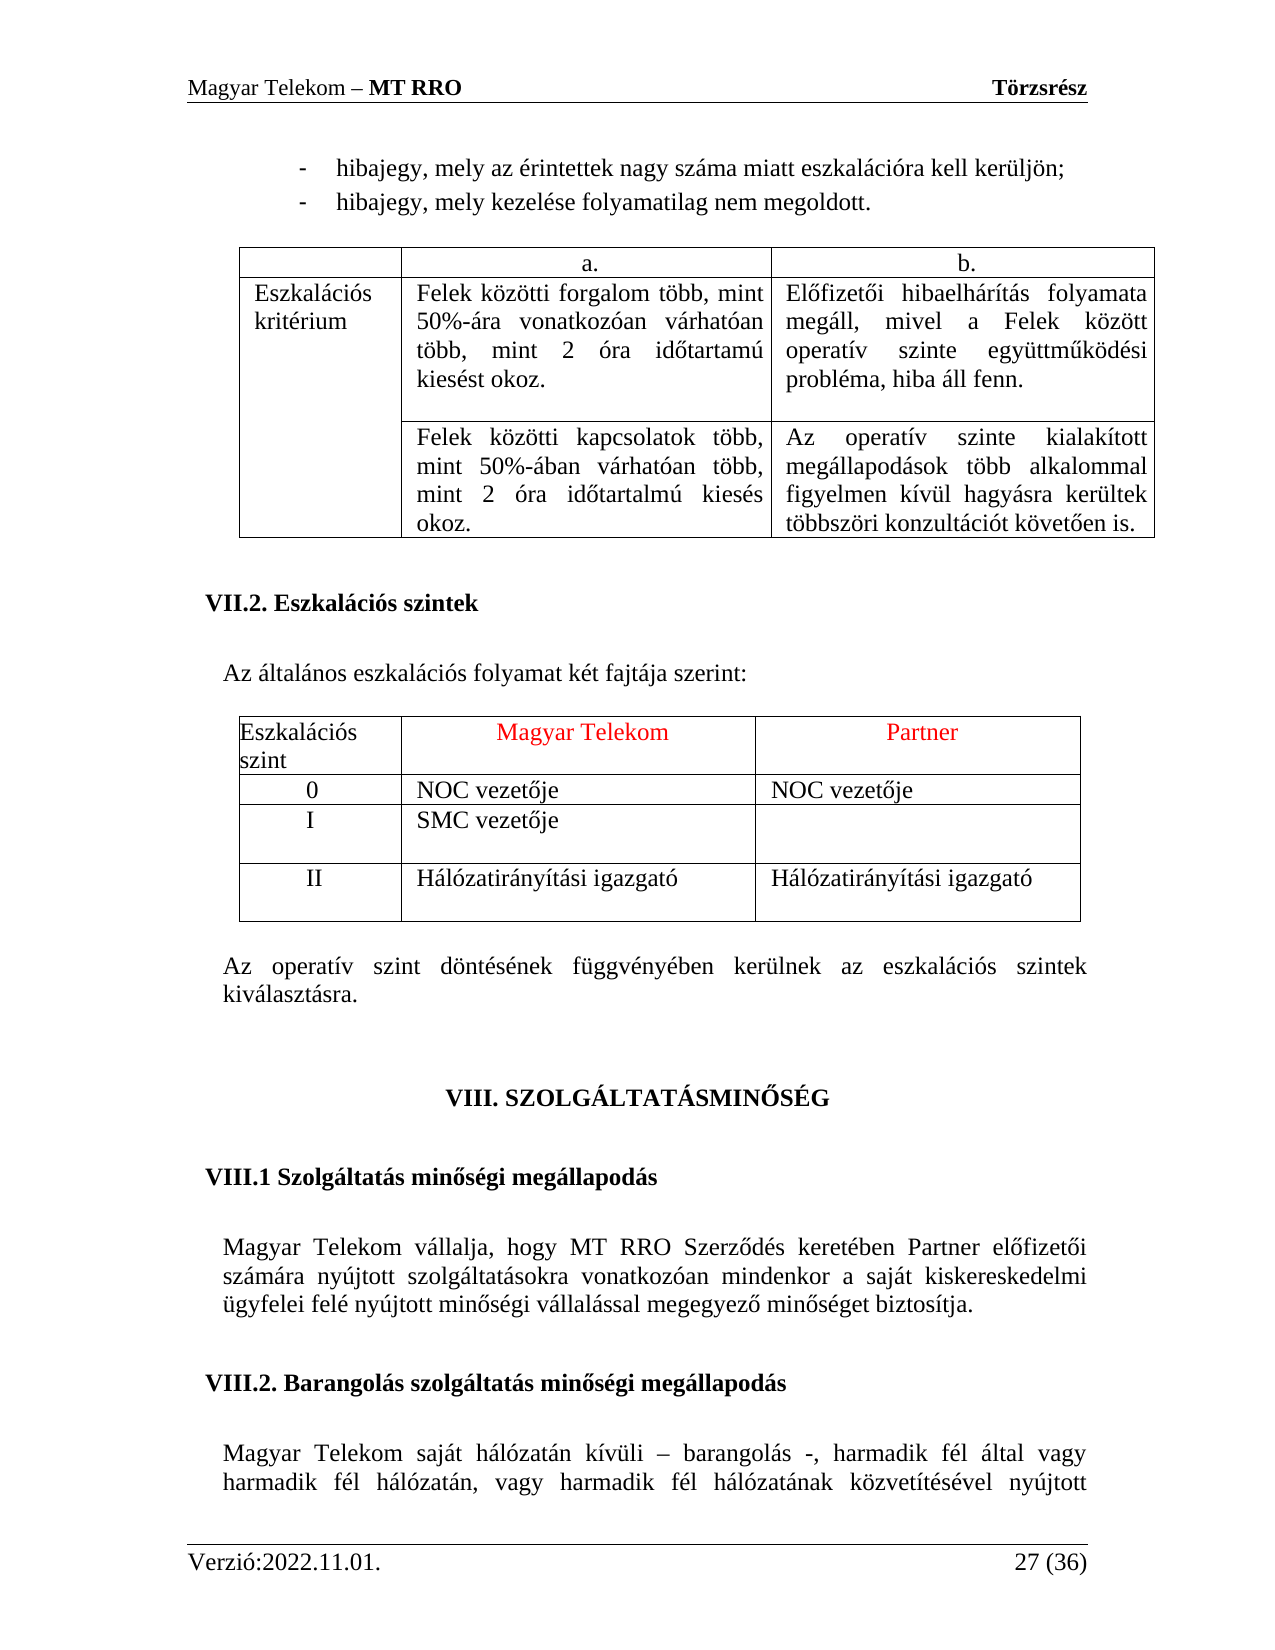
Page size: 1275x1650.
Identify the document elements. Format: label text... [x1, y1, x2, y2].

table_cell Felek közötti kapcsolatok több, mint 50%-ában várhatóan több, mint 2 óra időtartalmú kiesés okoz. [402, 422, 771, 537]
subtitle VIII. SZOLGÁLTATÁSMINŐSÉG [187, 1083, 1088, 1112]
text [223, 1438, 1088, 1496]
table_cell Az operatív szinte kialakított megállapodások több alkalommal figyelmen kívül hagyásra kerültek többszöri konzultációt követően is. [772, 422, 1154, 537]
table_header [240, 248, 401, 277]
table_header a. [402, 248, 771, 277]
table_cell Előfizetői hibaelhárítás folyamata megáll, mivel a Felek között operatív szinte együttműködési probléma, hiba áll fenn. [772, 278, 1154, 421]
table_cell Felek közötti forgalom több, mint 50%-ára vonatkozóan várhatóan több, mint 2 óra időtartamú kiesést okoz. [402, 278, 771, 421]
list hibajegy, mely kezelése folyamatilag nem megoldott. [298, 184, 1088, 218]
text Az operatív szint döntésének függvényében kerülnek az eszkalációs szintek kiválasztásra. [223, 951, 1088, 1008]
list hibajegy, mely az érintettek nagy száma miatt eszkalációra kell kerüljön; [298, 150, 1088, 184]
text Az általános eszkalációs folyamat két fajtája szerint: [223, 658, 1088, 687]
table_cell I [240, 805, 401, 862]
text Magyar Telekom vállalja, hogy MT RRO Szerződés keretében Partner előfizetői számára nyújtott szolgáltatásokra vonatkozóan mindenkor a saját kiskereskedelmi ügyfelei felé nyújtott minőségi vállalással megegyező minőséget biztosítja. [223, 1232, 1088, 1318]
table_header Partner [756, 717, 1080, 774]
subtitle VIII.1 Szolgáltatás minőségi megállapodás [205, 1162, 1088, 1191]
table_cell [756, 805, 1080, 862]
table_header b. [772, 248, 1154, 277]
table_cell Eszkalációs kritérium [240, 278, 401, 537]
subtitle VIII.2. Barangolás szolgáltatás minőségi megállapodás [205, 1368, 1088, 1397]
table_cell NOC vezetője [756, 775, 1080, 804]
table_header Eszkalációs szint [240, 717, 401, 774]
table_cell Hálózatirányítási igazgató [402, 864, 755, 921]
table_cell SMC vezetője [402, 805, 755, 862]
subtitle VII.2. Eszkalációs szintek [205, 588, 1088, 617]
table_cell 0 [240, 775, 401, 804]
table_cell Hálózatirányítási igazgató [756, 864, 1080, 921]
table_header Magyar Telekom [402, 717, 755, 774]
table_cell II [240, 864, 401, 921]
table_cell NOC vezetője [402, 775, 755, 804]
